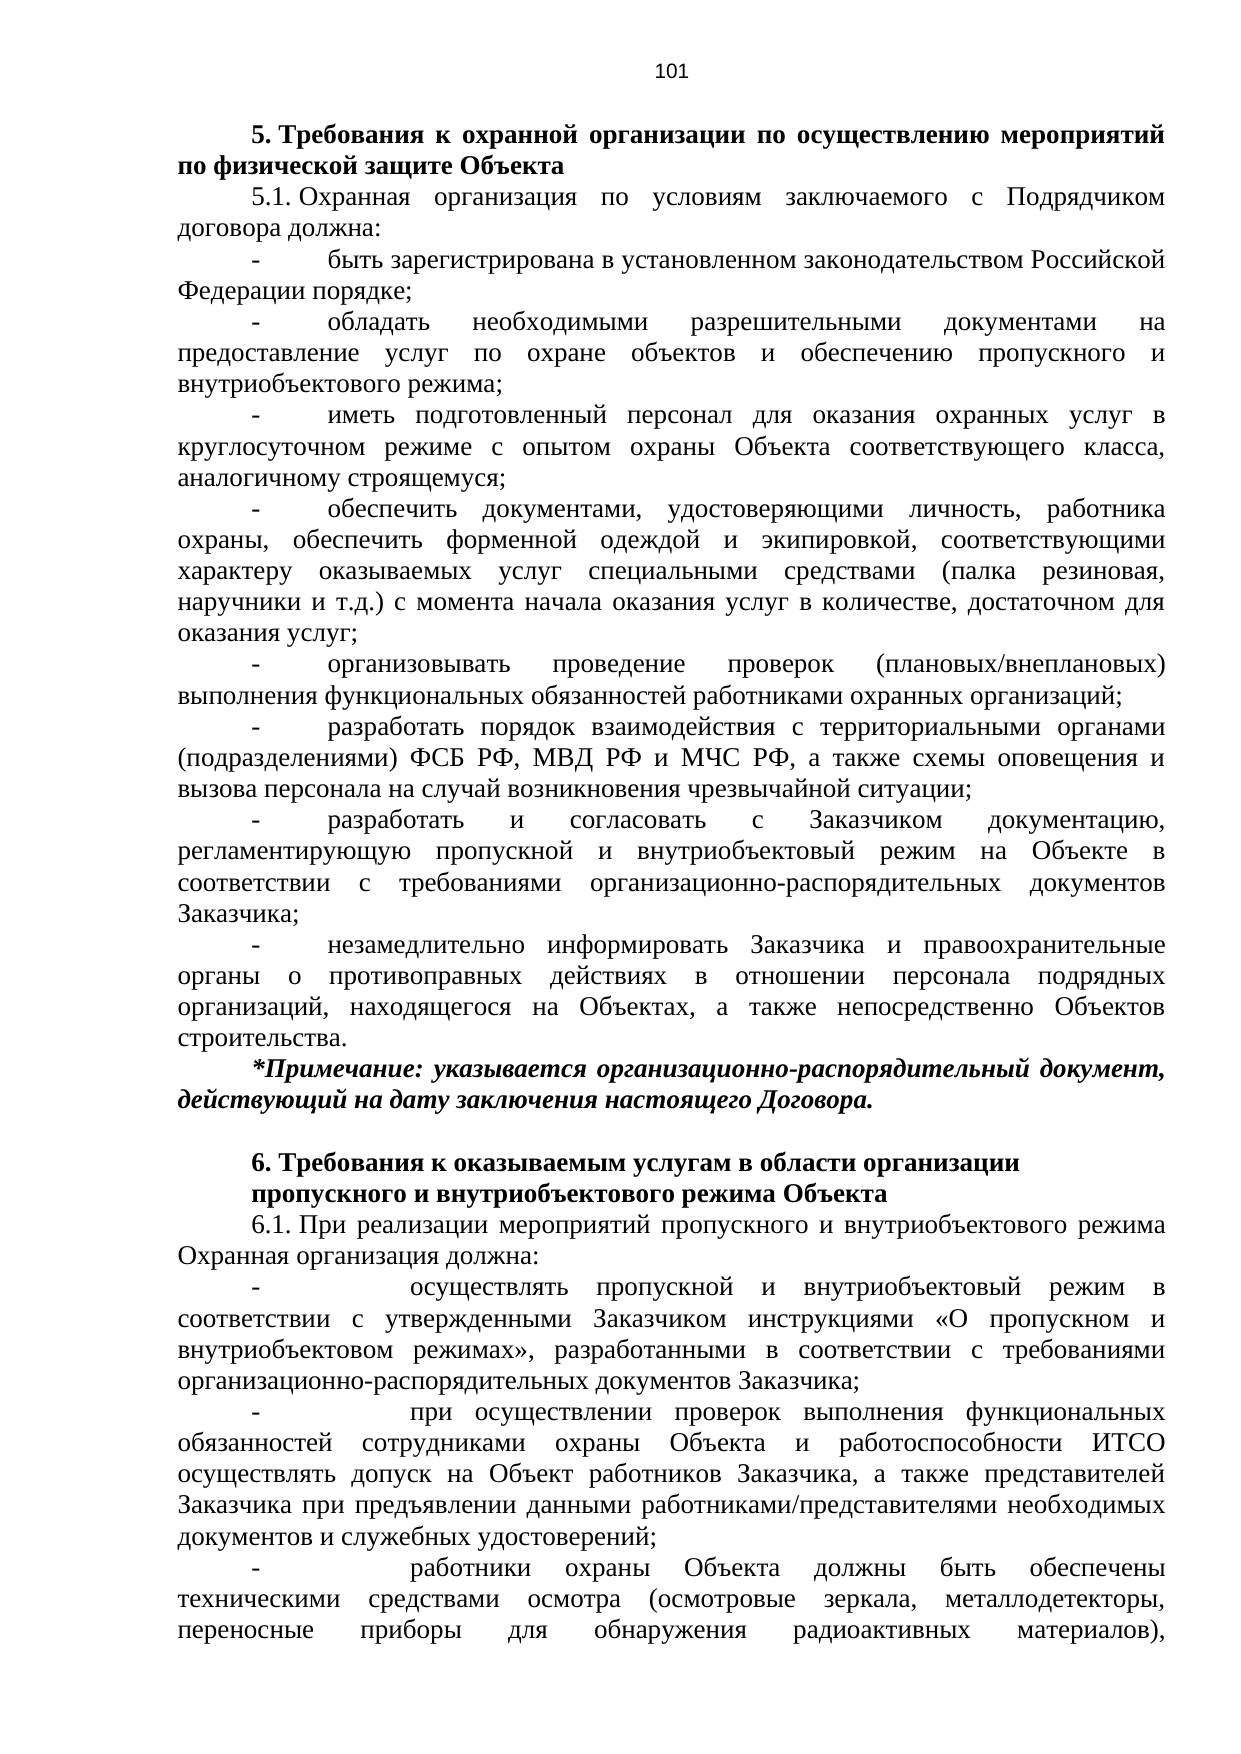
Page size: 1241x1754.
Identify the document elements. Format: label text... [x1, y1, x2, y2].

list разработать и согласовать с Заказчиком документацию, регламентирующую пропускной и внутриобъектовый режим на Объекте в соответствии с требованиями организационно-распорядительных документов Заказчика; [177, 803, 1166, 928]
list быть зарегистрирована в установленном законодательством Российской Федерации порядке; [177, 243, 1166, 305]
list иметь подготовленный персонал для оказания охранных услуг в круглосуточном режиме с опытом охраны Объекта соответствующего класса, аналогичному строящемуся; [177, 398, 1166, 492]
list обладать необходимыми разрешительными документами на предоставление услуг по охране объектов и обеспечению пропускного и внутриобъектового режима; [177, 305, 1166, 398]
text *Примечание: указывается организационно-распорядительный документ, действующий на дату заключения настоящего Договора. [177, 1052, 1166, 1115]
list обеспечить документами, удостоверяющими личность, работника охраны, обеспечить форменной одеждой и экипировкой, соответствующими характеру оказываемых услуг специальными средствами (палка резиновая, наручники и т.д.) с момента начала оказания услуг в количестве, достаточном для оказания услуг; [177, 492, 1166, 648]
list незамедлительно информировать Заказчика и правоохранительные органы о противоправных действиях в отношении персонала подрядных организаций, находящегося на Объектах, а также непосредственно Объектов строительства. [177, 928, 1166, 1052]
text пропускного и внутриобъектового режима Объекта [177, 1177, 1166, 1208]
list при осуществлении проверок выполнения функциональных обязанностей сотрудниками охраны Объекта и работоспособности ИТСО осуществлять допуск на Объект работников Заказчика, а также представителей Заказчика при предъявлении данными работниками/представителями необходимых документов и служебных удостоверений; [177, 1395, 1166, 1551]
text 6.1. При реализации мероприятий пропускного и внутриобъектового режима Охранная организация должна: [177, 1208, 1166, 1271]
list организовывать проведение проверок (плановых/внеплановых) выполнения функциональных обязанностей работниками охранных организаций; [177, 648, 1166, 710]
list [177, 1551, 1166, 1644]
list осуществлять пропускной и внутриобъектовый режим в соответствии с утвержденными Заказчиком инструкциями «О пропускном и внутриобъектовом режимах», разработанными в соответствии с требованиями организационно-распорядительных документов Заказчика; [177, 1271, 1166, 1395]
list разработать порядок взаимодействия с территориальными органами (подразделениями) ФСБ РФ, МВД РФ и МЧС РФ, а также схемы оповещения и вызова персонала на случай возникновения чрезвычайной ситуации; [177, 710, 1166, 803]
text 5. Требования к охранной организации по осуществлению мероприятий по физической защите Объекта [177, 118, 1166, 180]
text 6. Требования к оказываемым услугам в области организации [177, 1146, 1166, 1177]
text 5.1. Охранная организация по условиям заключаемого с Подрядчиком договора должна: [177, 180, 1166, 243]
